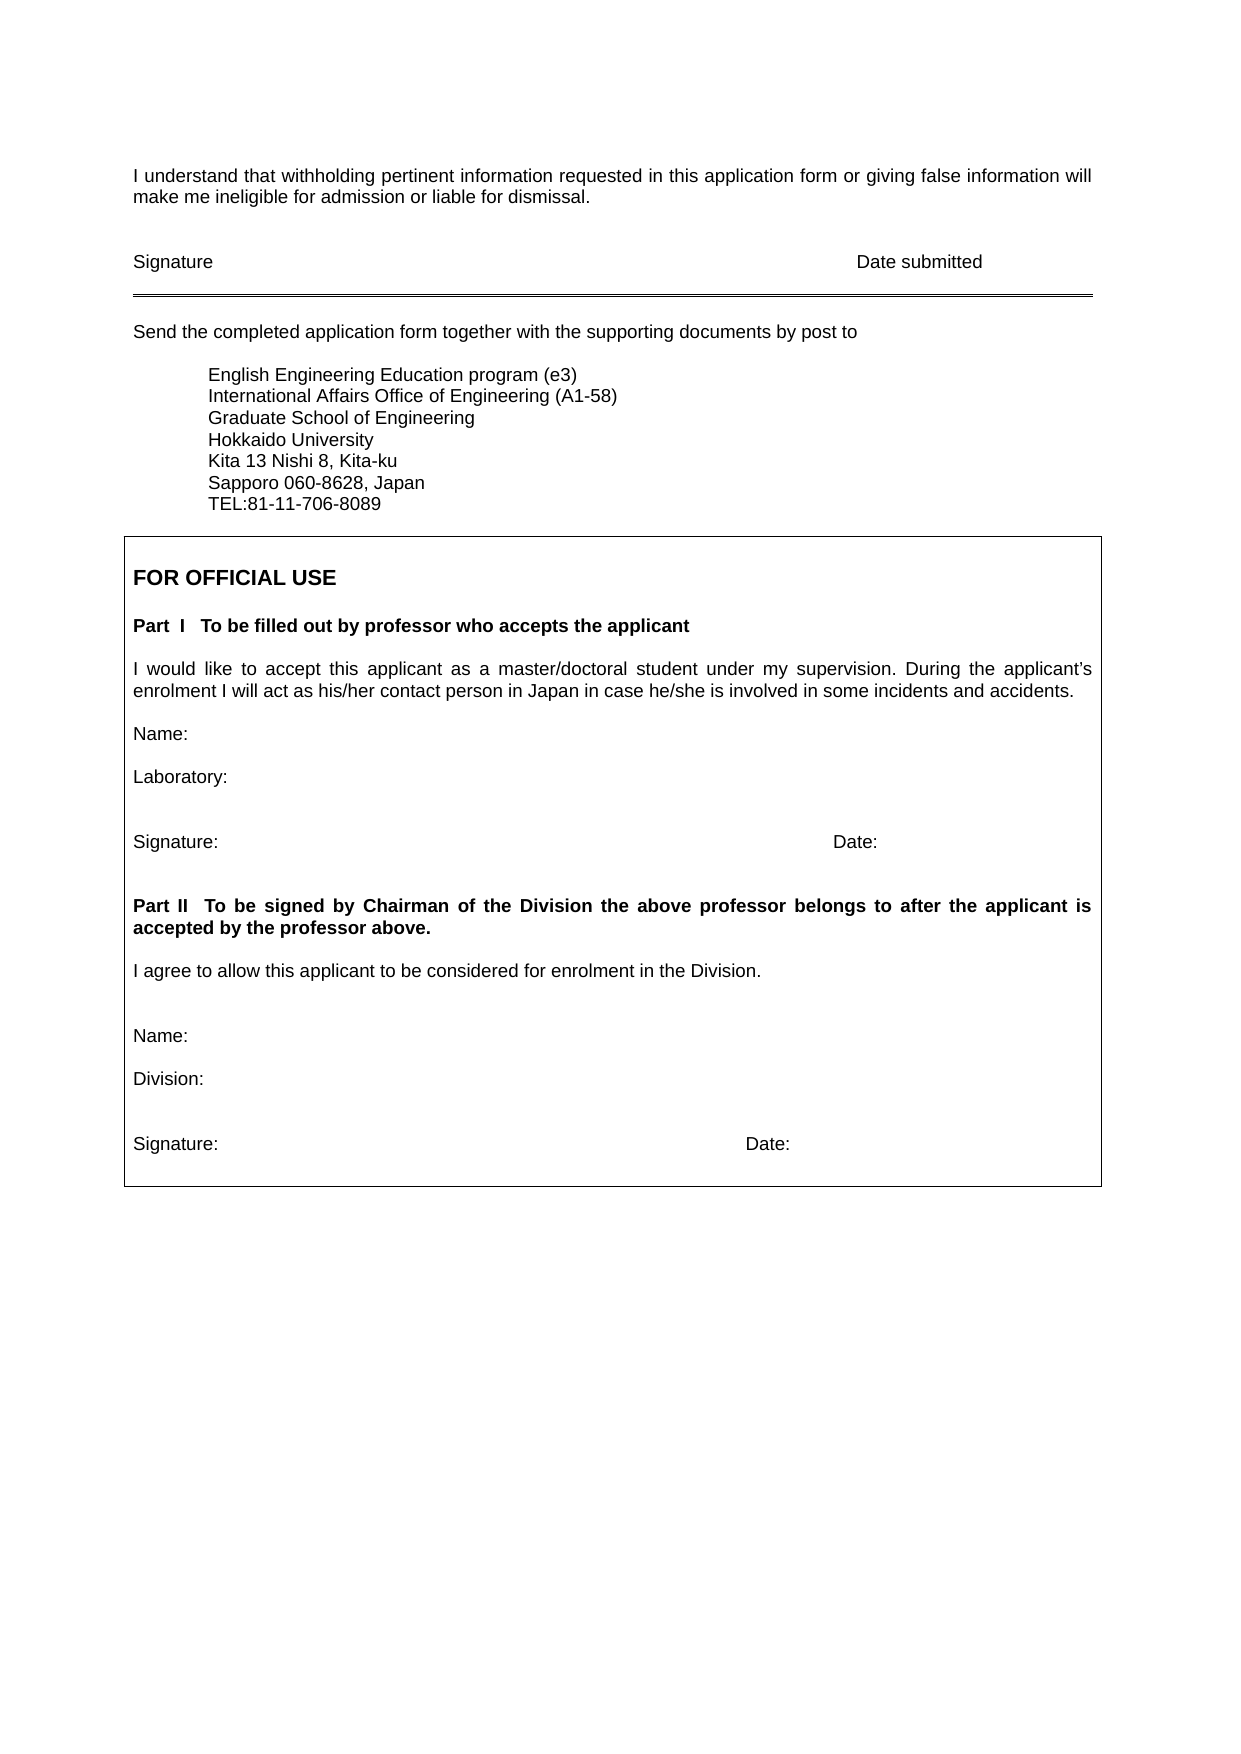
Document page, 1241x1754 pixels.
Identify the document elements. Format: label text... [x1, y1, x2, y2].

text FOR OFFICIAL USE [133, 564, 1093, 590]
text Part I To be filled out by professor who accepts the applicant [133, 615, 1093, 637]
text Kita 13 Nishi 8, Kita-ku [133, 450, 1093, 472]
text Name: [133, 723, 1093, 744]
text Sapporo 060-8628, Japan [133, 472, 1093, 493]
text I understand that withholding pertinent information requested in this application form or giving false information will make me ineligible for admission or liable for dismissal. [133, 164, 1093, 208]
text International Affairs Office of Engineering (A1-58) [133, 385, 1093, 407]
text Signature Date submitted [133, 251, 1093, 272]
text Signature: Date: [133, 1132, 1093, 1154]
text I would like to accept this applicant as a master/doctoral student under my supervision. During the applicant’s enrolment I will act as his/her contact person in Japan in case he/she is involved in some incidents and accidents. [133, 658, 1093, 701]
text Graduate School of Engineering [133, 407, 1093, 428]
text Part II To be signed by Chairman of the Division the above professor belongs to after the applicant is accepted by the professor above. [133, 895, 1093, 938]
text I agree to allow this applicant to be considered for enrolment in the Division. [133, 960, 1093, 982]
text Hokkaido University [133, 428, 1093, 450]
text Laboratory: [133, 766, 1093, 787]
text English Engineering Education program (e3) [133, 364, 1093, 385]
text Name: [133, 1025, 1093, 1046]
text Send the completed application form together with the supporting documents by post to [133, 321, 1093, 342]
text TEL:81-11-706-8089 [133, 493, 1093, 515]
text Signature: Date: [133, 831, 1093, 852]
text Division: [133, 1068, 1093, 1089]
